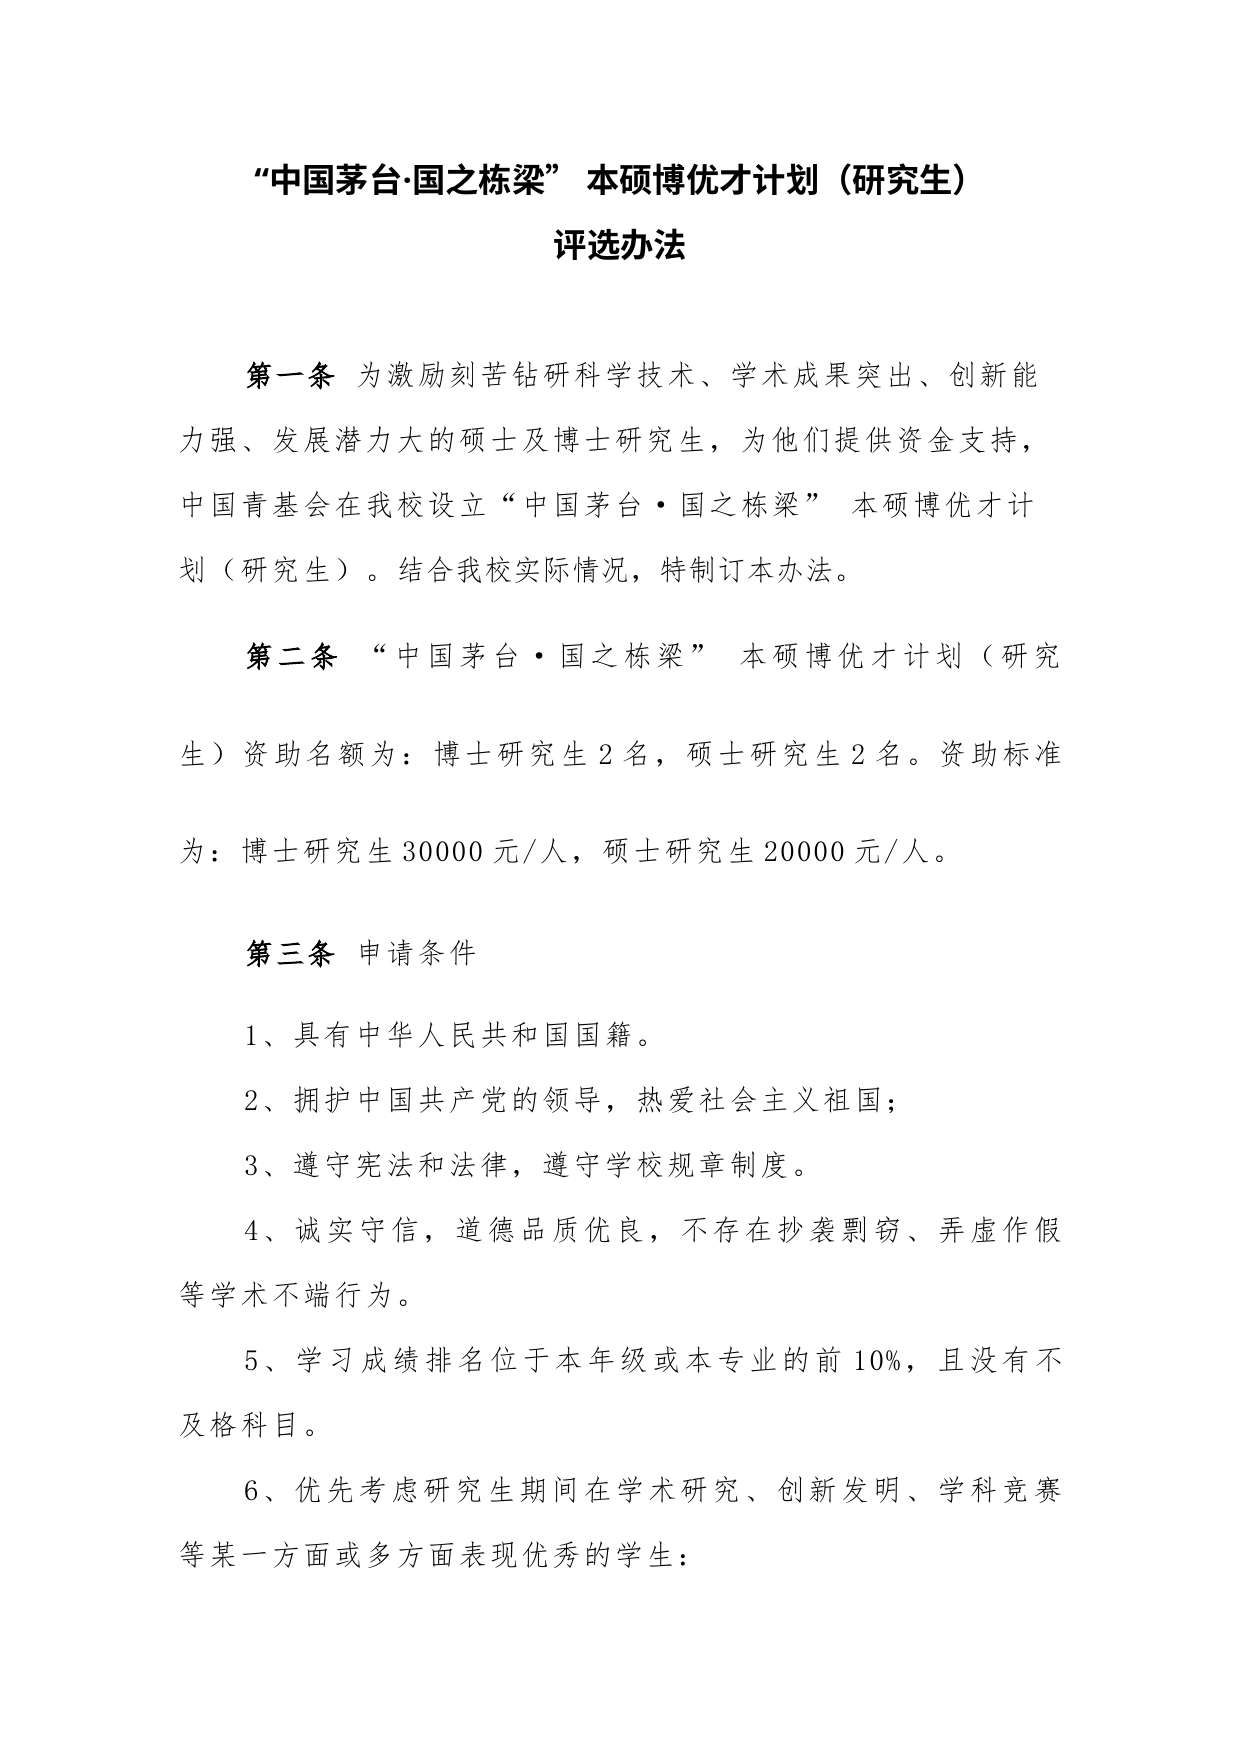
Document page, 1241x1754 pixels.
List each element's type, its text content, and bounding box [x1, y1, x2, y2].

text 4、诚实守信，道德品质优良，不存在抄袭剽窃、弄虚作假等学术不端行为。 [177, 1196, 1063, 1326]
text 6、优先考虑研究生期间在学术研究、创新发明、学科竞赛等某一方面或多方面表现优秀的学生： [177, 1456, 1063, 1586]
text 第三条 申请条件 [177, 919, 1063, 984]
text “中国茅台·国之栋梁” 本硕博优才计划（研究生） [177, 146, 1063, 211]
text 2、拥护中国共产党的领导，热爱社会主义祖国； [177, 1066, 1063, 1131]
text 3、遵守宪法和法律，遵守学校规章制度。 [177, 1131, 1063, 1196]
text 5、学习成绩排名位于本年级或本专业的前10%，且没有不及格科目。 [177, 1326, 1063, 1456]
text 第二条 “中国茅台·国之栋梁” 本硕博优才计划（研究生）资助名额为：博士研究生2名，硕士研究生2名。资助标准为：博士研究生30000元/人，硕士研究生20000元/人。 [177, 622, 1063, 882]
text 第一条 为激励刻苦钻研科学技术、学术成果突出、创新能力强、发展潜力大的硕士及博士研究生，为他们提供资金支持，中国青基会在我校设立“中国茅台·国之栋梁” 本硕博优才计划（研究生）。结合我校实际情况，特制订本办法。 [177, 341, 1063, 601]
text 1、具有中华人民共和国国籍。 [177, 1001, 1063, 1066]
text 评选办法 [177, 211, 1063, 276]
